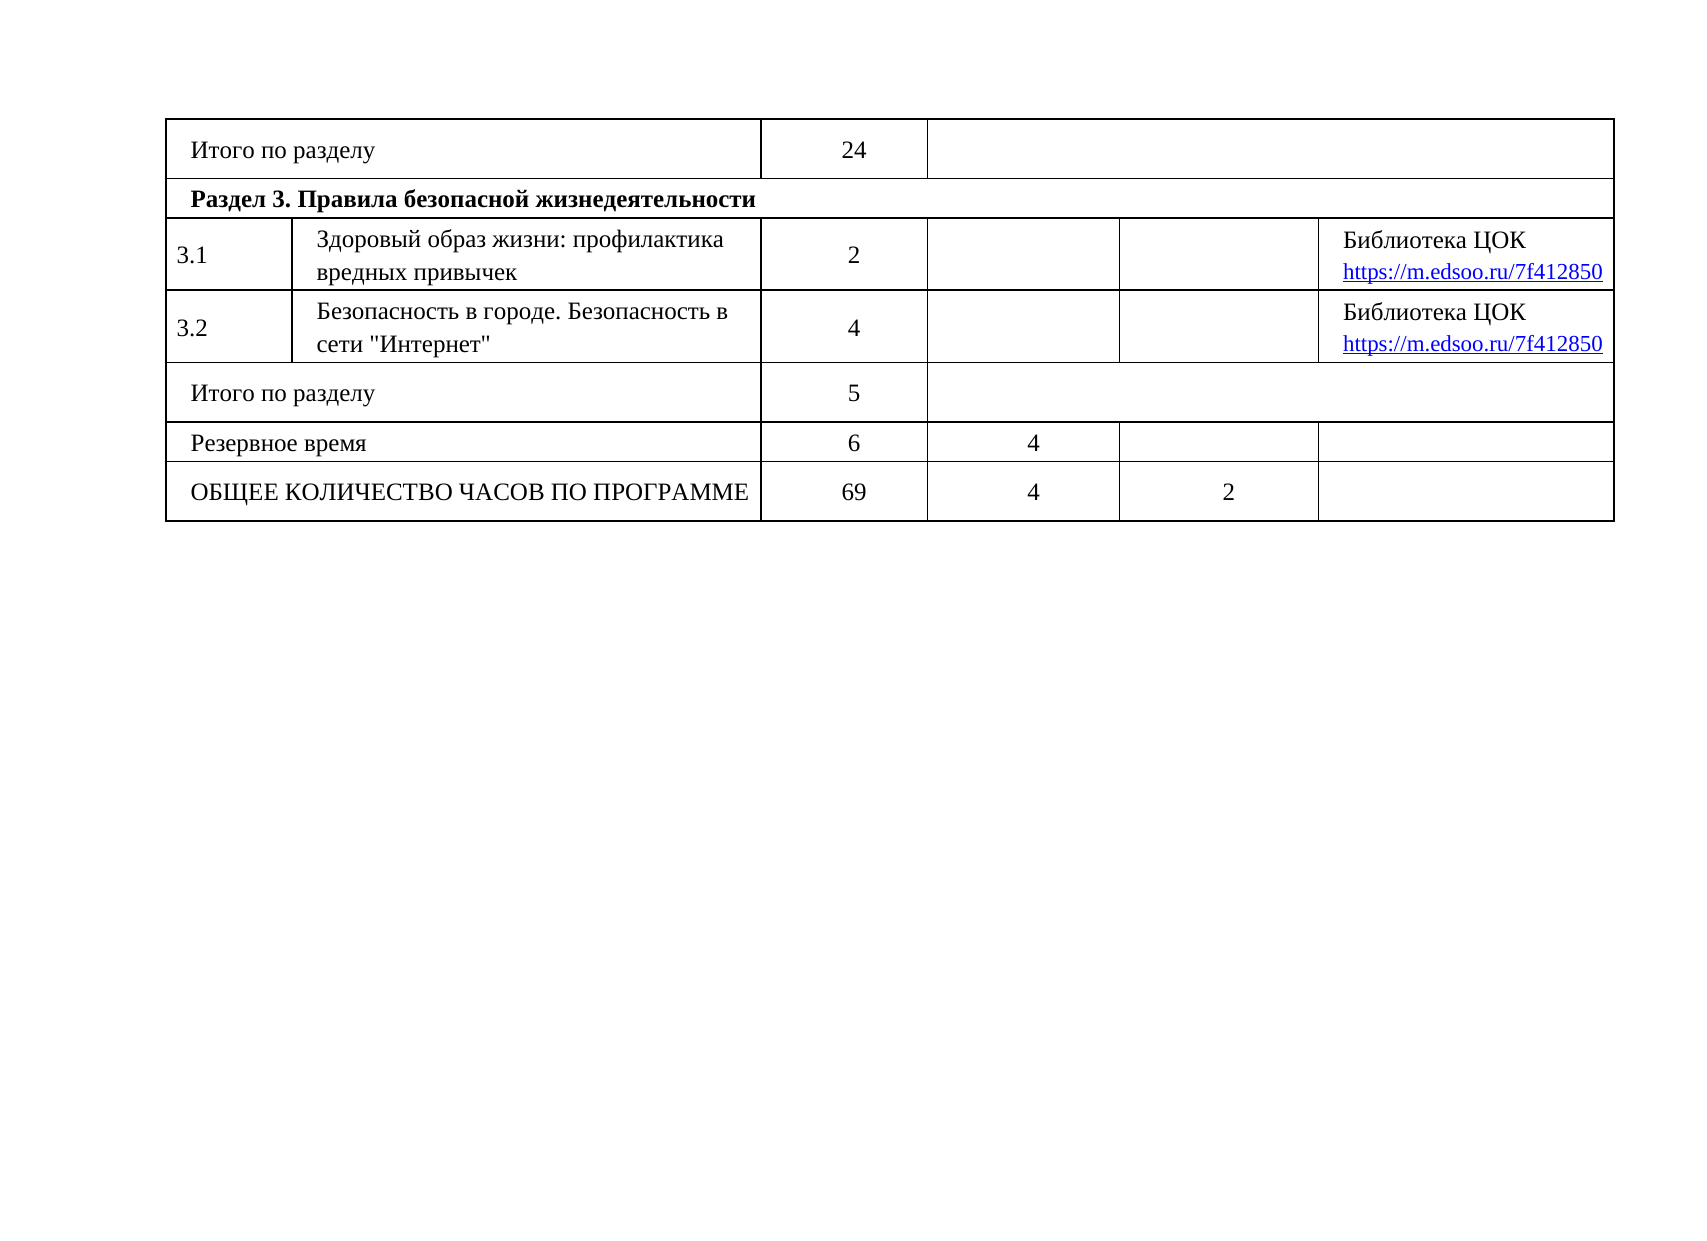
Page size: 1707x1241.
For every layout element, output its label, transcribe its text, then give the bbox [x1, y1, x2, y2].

table_cell [1120, 219, 1318, 289]
table_cell 4 [762, 291, 927, 362]
table_cell ОБЩЕЕ КОЛИЧЕСТВО ЧАСОВ ПО ПРОГРАММЕ [167, 462, 760, 520]
table_cell [928, 363, 1613, 421]
table_cell 4 [928, 462, 1119, 520]
table_cell Здоровый образ жизни: профилактика вредных привычек [293, 219, 760, 289]
table_cell 5 [762, 363, 927, 421]
table_cell 6 [762, 423, 927, 461]
table_cell [1120, 291, 1318, 362]
table_cell 24 [762, 120, 927, 178]
table_cell Безопасность в городе. Безопасность в сети "Интернет" [293, 291, 760, 362]
table_cell Библиотека ЦОК https://m.edsoo.ru/7f412850 [1319, 291, 1613, 362]
table_cell 69 [762, 462, 927, 520]
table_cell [1319, 219, 1613, 289]
table_cell 3.2 [167, 291, 291, 362]
table_cell Раздел 3. Правила безопасной жизнедеятельности [167, 179, 1613, 217]
table_cell [1120, 423, 1318, 461]
table_cell [1319, 462, 1613, 520]
table_cell 2 [762, 219, 927, 289]
table_cell 3.1 [167, 219, 291, 289]
table_cell 4 [928, 423, 1119, 461]
table_cell Итого по разделу [167, 363, 760, 421]
table_cell Итого по разделу [167, 120, 760, 178]
table_cell [928, 120, 1613, 178]
table_cell 2 [1120, 462, 1318, 520]
table_cell [928, 291, 1119, 362]
table_cell [928, 219, 1119, 289]
table_cell [1319, 423, 1613, 461]
table_cell Резервное время [167, 423, 760, 461]
